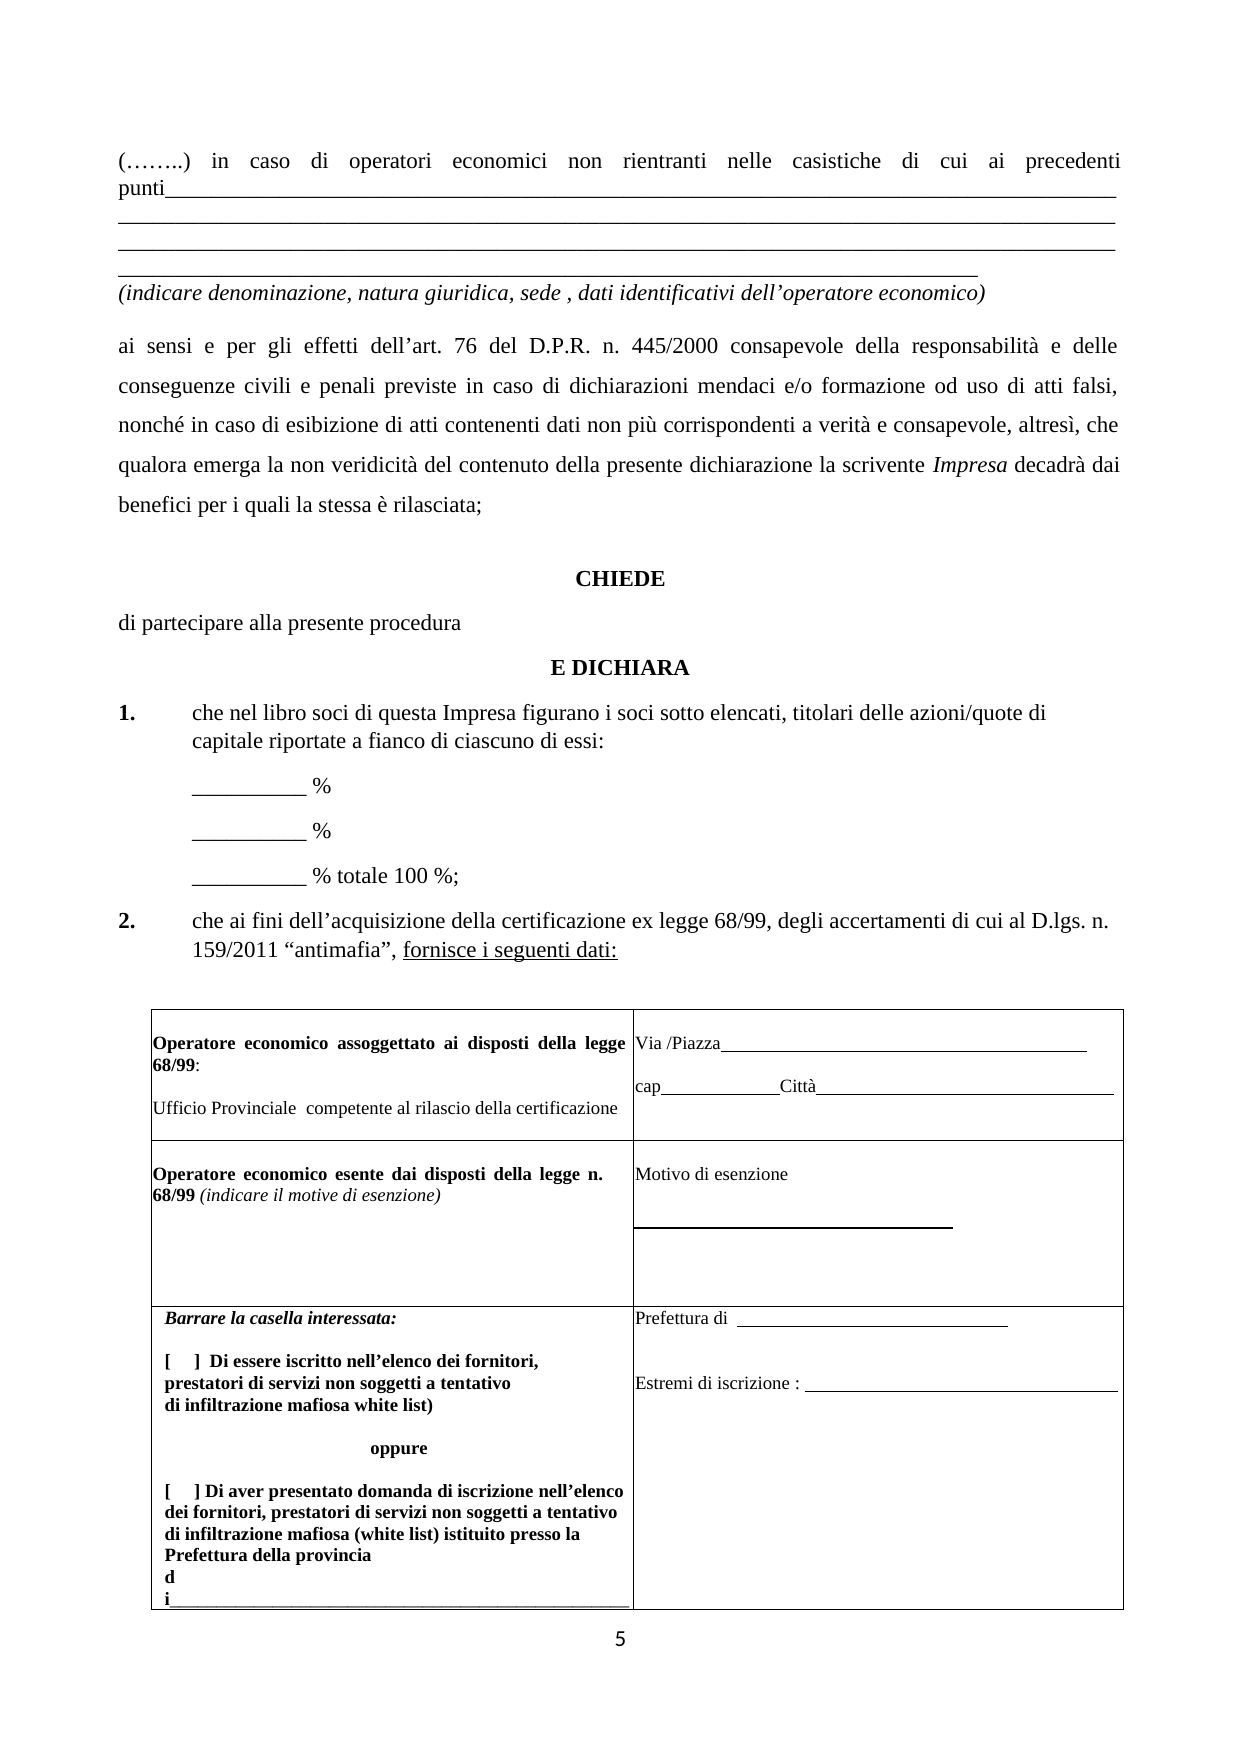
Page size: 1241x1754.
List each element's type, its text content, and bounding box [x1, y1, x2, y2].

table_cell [634, 1307, 1123, 1609]
text E DICHIARA [118, 654, 1122, 680]
text ai sensi e per gli effetti dell’art. 76 del D.P.R. n. 445/2000 consapevole della responsabilità e delle conseguenze civili e penali previste in caso di dichiarazioni mendaci e/o formazione od uso di atti falsi, nonché in caso di esibizione di atti contenenti dati non più corrispondenti a verità e consapevole, altresì, che qualora emerga la non veridicità del contenuto della presente dichiarazione la scrivente Impresa decadrà dai benefici per i quali la stessa è rilasciata; [118, 332, 1120, 517]
text (indicare denominazione, natura giuridica, sede , dati identificativi dell’operatore economico) [118, 279, 1122, 306]
text 1. che nel libro soci di questa Impresa figurano i soci sotto elencati, titolari delle azioni/quote di capitale riportate a fianco di ciascuno di essi: [118, 699, 1122, 753]
text 2. che ai fini dell’acquisizione della certificazione ex legge 68/99, degli accertamenti di cui al D.lgs. n. 159/2011 “antimafia”, fornisce i seguenti dati: [118, 908, 1122, 962]
table_cell [953, 1141, 1123, 1306]
table_header Operatore economico assoggettato ai disposti della legge 68/99: Ufficio Provinciale competente al rilascio della certificazione [152, 1010, 633, 1140]
text __________ % totale 100 %; [118, 862, 1122, 889]
table_cell [634, 1229, 953, 1306]
text __________ % [118, 817, 1122, 844]
text (……..) in caso di operatori economici non rientranti nelle casistiche di cui ai precedenti punti____________________________________________________________________________________________________________________________________________________________________________________________________________________________________________________________________________________________________________________________________________ [118, 148, 1122, 279]
text __________ % [118, 772, 1122, 799]
table_cell Operatore economico esente dai disposti della legge n. 68/99 (indicare il motive di esenzione) [152, 1141, 633, 1306]
text CHIEDE [118, 566, 1123, 592]
table_cell Motivo di esenzione [634, 1141, 953, 1227]
table_header Via /Piazza cap Città [634, 1010, 1123, 1140]
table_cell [152, 1307, 633, 1609]
text di partecipare alla presente procedura [118, 608, 1122, 635]
